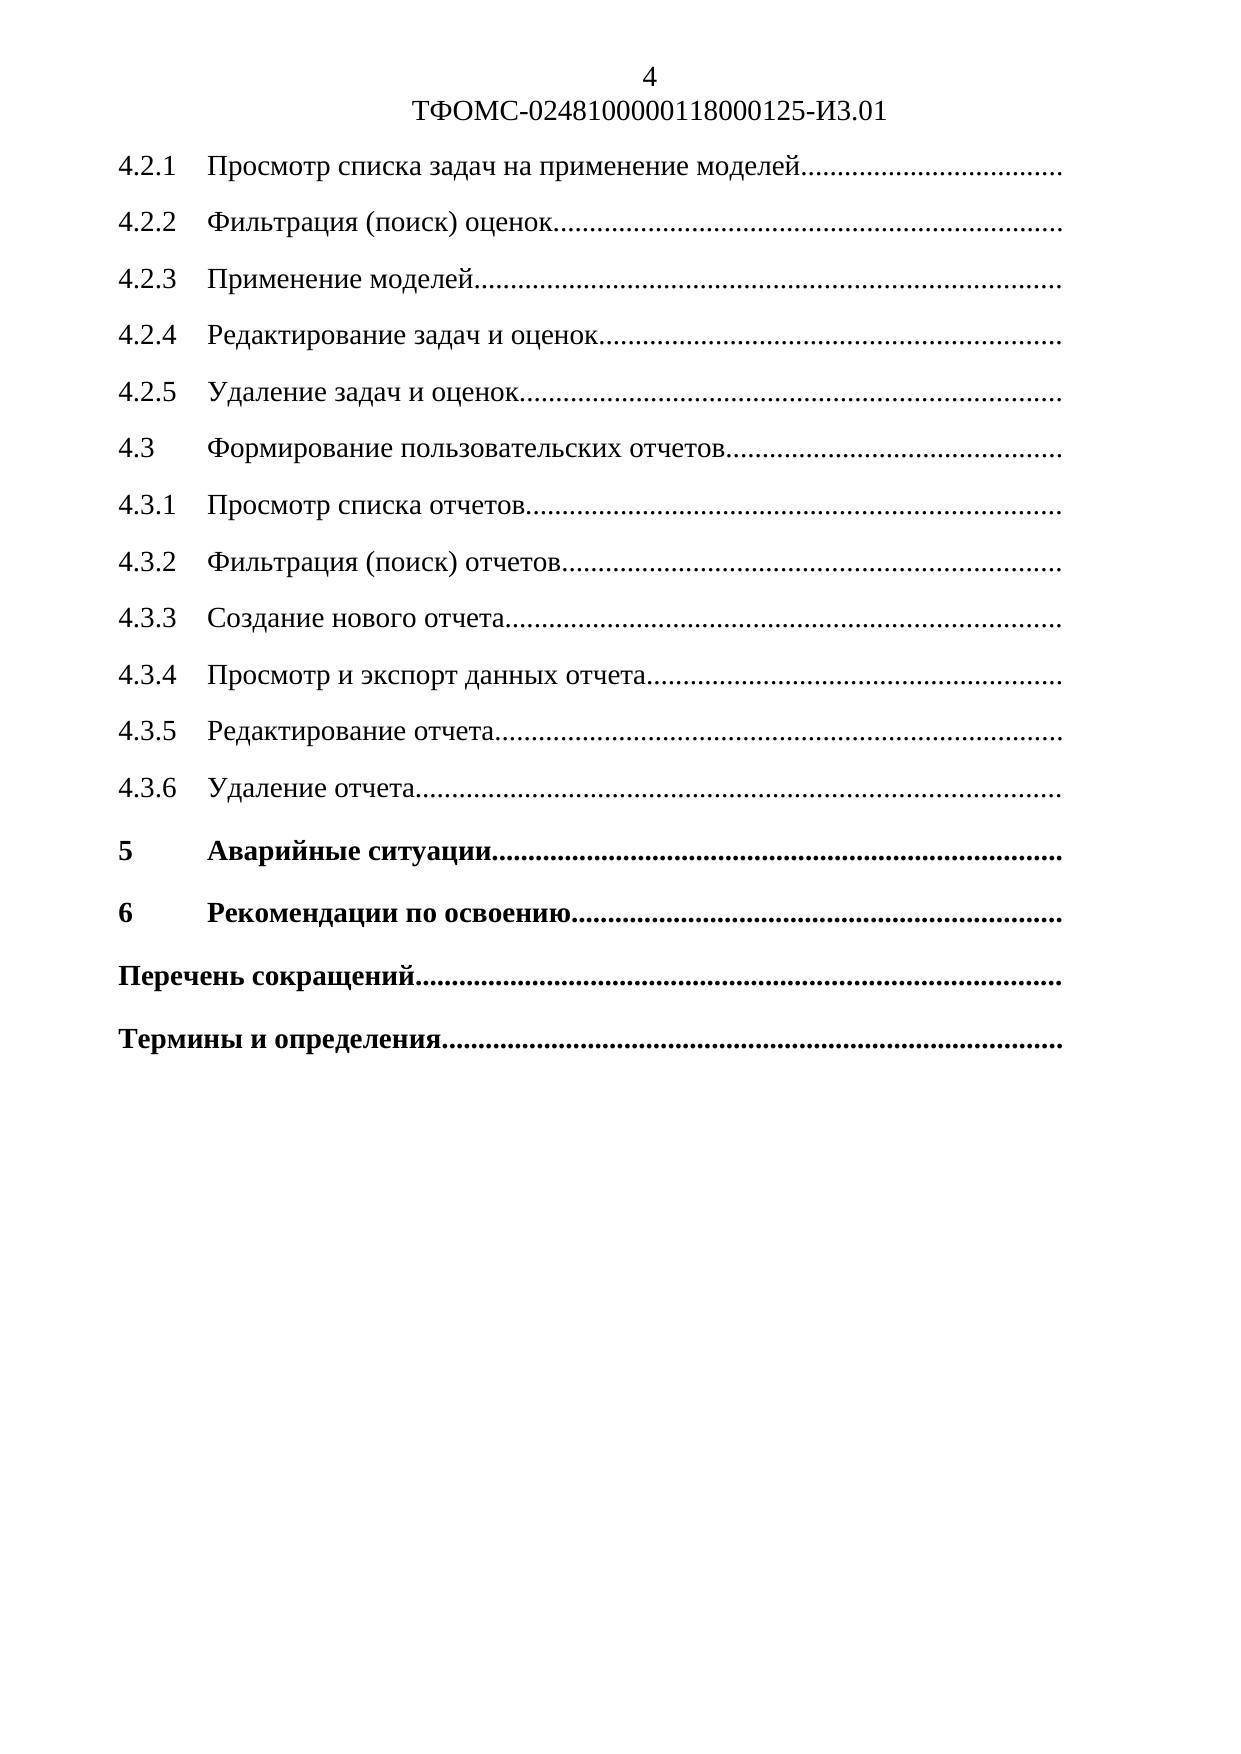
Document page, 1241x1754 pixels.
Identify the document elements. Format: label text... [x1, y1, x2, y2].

text Перечень сокращений 41 [118, 958, 1063, 992]
text 4.2.3 Применение моделей 23 [118, 261, 1063, 294]
text 4.2.1 Просмотр списка задач на применение моделей 20 [118, 148, 1063, 181]
text 4.3.6 Удаление отчета 37 [118, 770, 1063, 803]
text 6 Рекомендации по освоению 40 [118, 896, 1063, 929]
text 4.3 Формирование пользовательских отчетов 27 [118, 431, 1063, 464]
text 4.2.4 Редактирование задач и оценок 25 [118, 317, 1063, 351]
text 4.3.1 Просмотр списка отчетов 28 [118, 487, 1063, 521]
text 5 Аварийные ситуации 38 [118, 833, 1063, 866]
text 4.2.2 Фильтрация (поиск) оценок 21 [118, 204, 1063, 238]
text 4.3.5 Редактирование отчета 36 [118, 713, 1063, 747]
text 4.2.5 Удаление задач и оценок 27 [118, 374, 1063, 407]
text 4.3.2 Фильтрация (поиск) отчетов 29 [118, 544, 1063, 577]
text 4.3.4 Просмотр и экспорт данных отчета 34 [118, 657, 1063, 690]
text 4.3.3 Создание нового отчета 31 [118, 600, 1063, 634]
text Термины и определения 42 [118, 1021, 1063, 1055]
